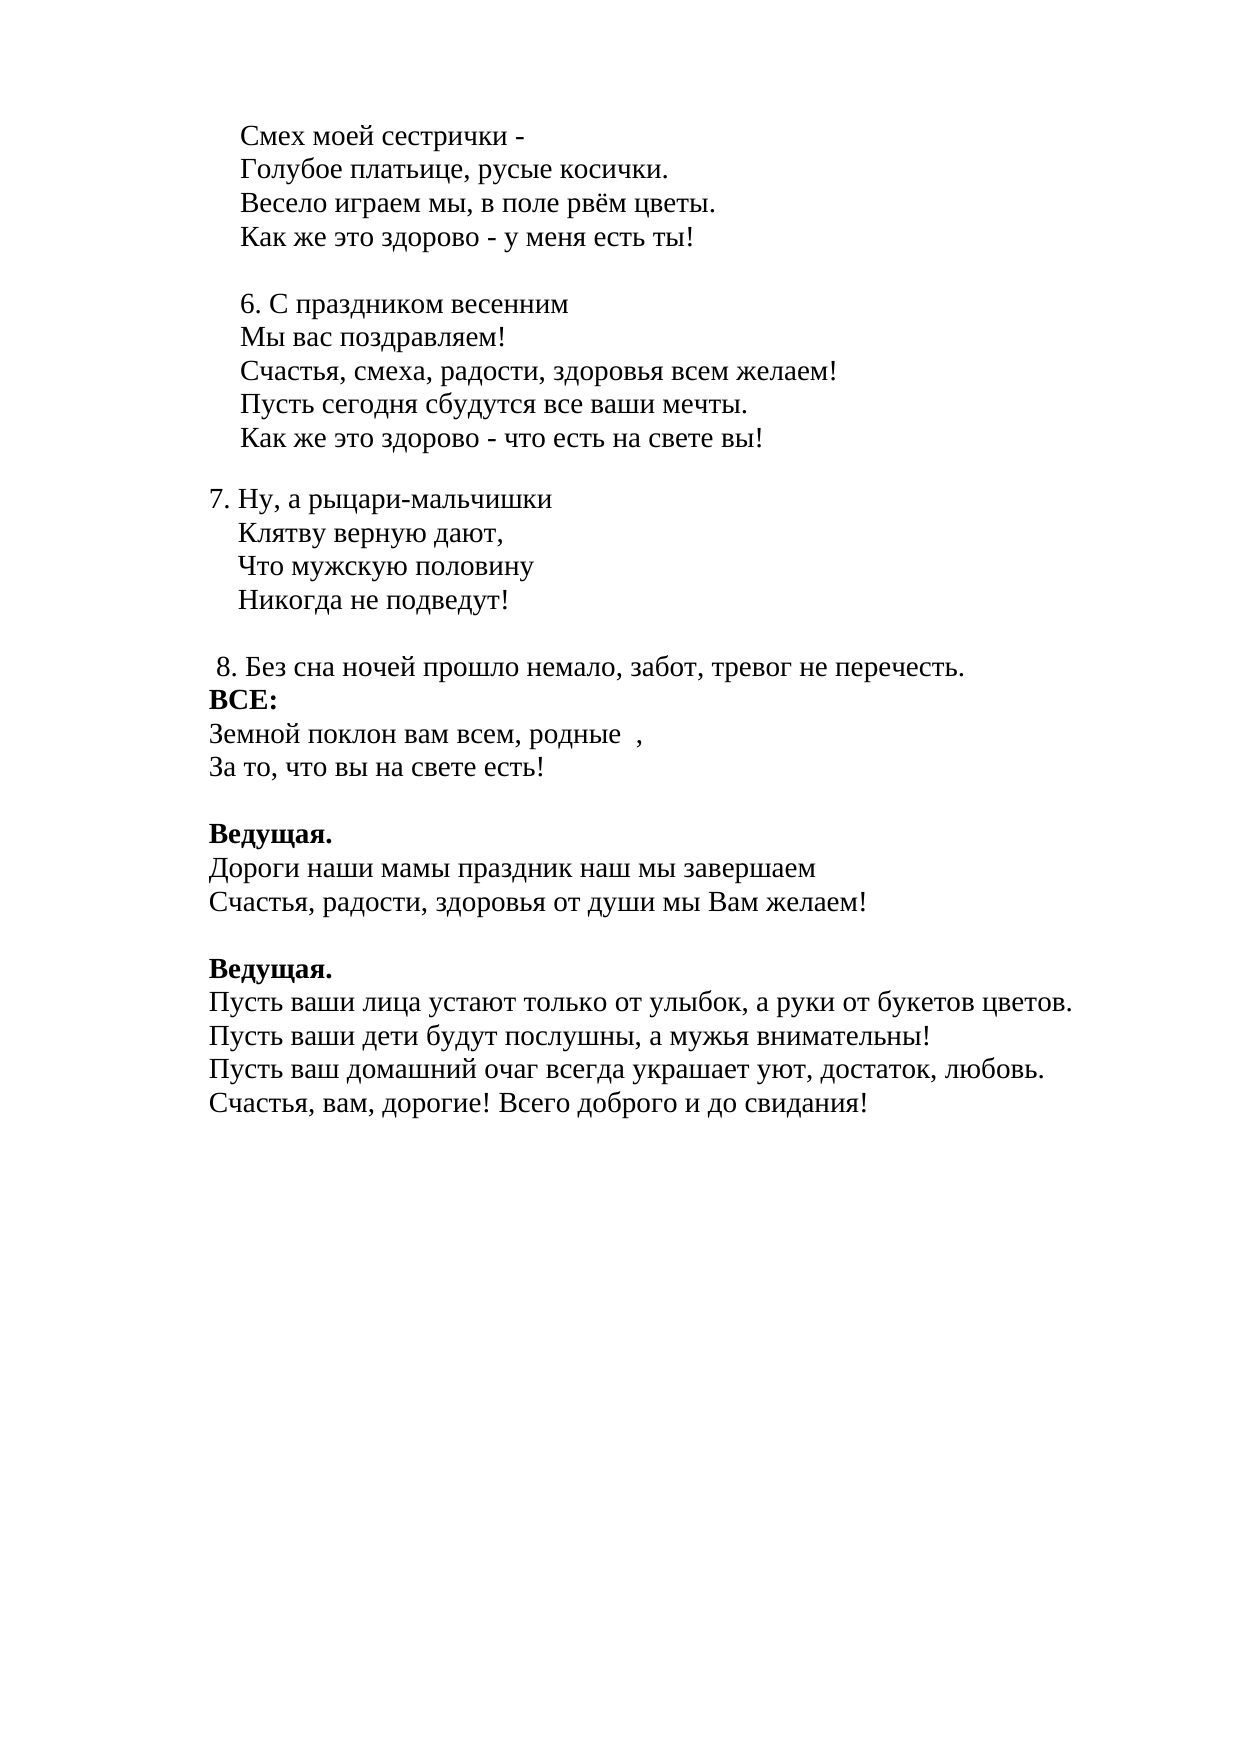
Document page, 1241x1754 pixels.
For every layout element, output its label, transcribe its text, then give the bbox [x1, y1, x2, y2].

text Мы вас поздравляем! [240, 319, 1089, 353]
text Как же это здорово - у меня есть ты! [240, 219, 1089, 252]
text Голубое платьице, русые косички. [240, 152, 1089, 185]
text Пусть ваш домашний очаг всегда украшает уют, достаток, любовь. [177, 1051, 1152, 1085]
text 8. Без сна ночей прошло немало, забот, тревог не перечесть. [177, 649, 1152, 682]
text Никогда не подведут! [177, 582, 1152, 615]
text Как же это здорово - что есть на свете вы! [240, 420, 1089, 453]
text 6. С праздником весенним [240, 286, 1089, 319]
text За то, что вы на свете есть! [177, 749, 1152, 783]
text Пусть ваши дети будут послушны, а мужья внимательны! [177, 1018, 1152, 1051]
text Счастья, смеха, радости, здоровья всем желаем! [240, 353, 1089, 386]
text Земной поклон вам всем, родные , [177, 716, 1152, 749]
text 7. Ну, а рыцари-мальчишки [177, 481, 1152, 515]
text Пусть ваши лица устают только от улыбок, а руки от букетов цветов. [177, 984, 1152, 1018]
text Пусть сегодня сбудутся все ваши мечты. [240, 386, 1089, 420]
text ВСЕ: [177, 682, 1152, 716]
text Счастья, радости, здоровья от души мы Вам желаем! [177, 884, 1152, 917]
text Ведущая. [177, 951, 1152, 984]
text Ведущая. [177, 817, 1152, 850]
text Клятву верную дают, [177, 515, 1152, 548]
text Счастья, вам, дорогие! Всего доброго и до свидания! [177, 1085, 1152, 1118]
text Смех моей сестрички - [240, 118, 1089, 152]
text Весело играем мы, в поле рвём цветы. [240, 185, 1089, 219]
text Дороги наши мамы праздник наш мы завершаем [177, 850, 1152, 884]
text Что мужскую половину [177, 548, 1152, 582]
